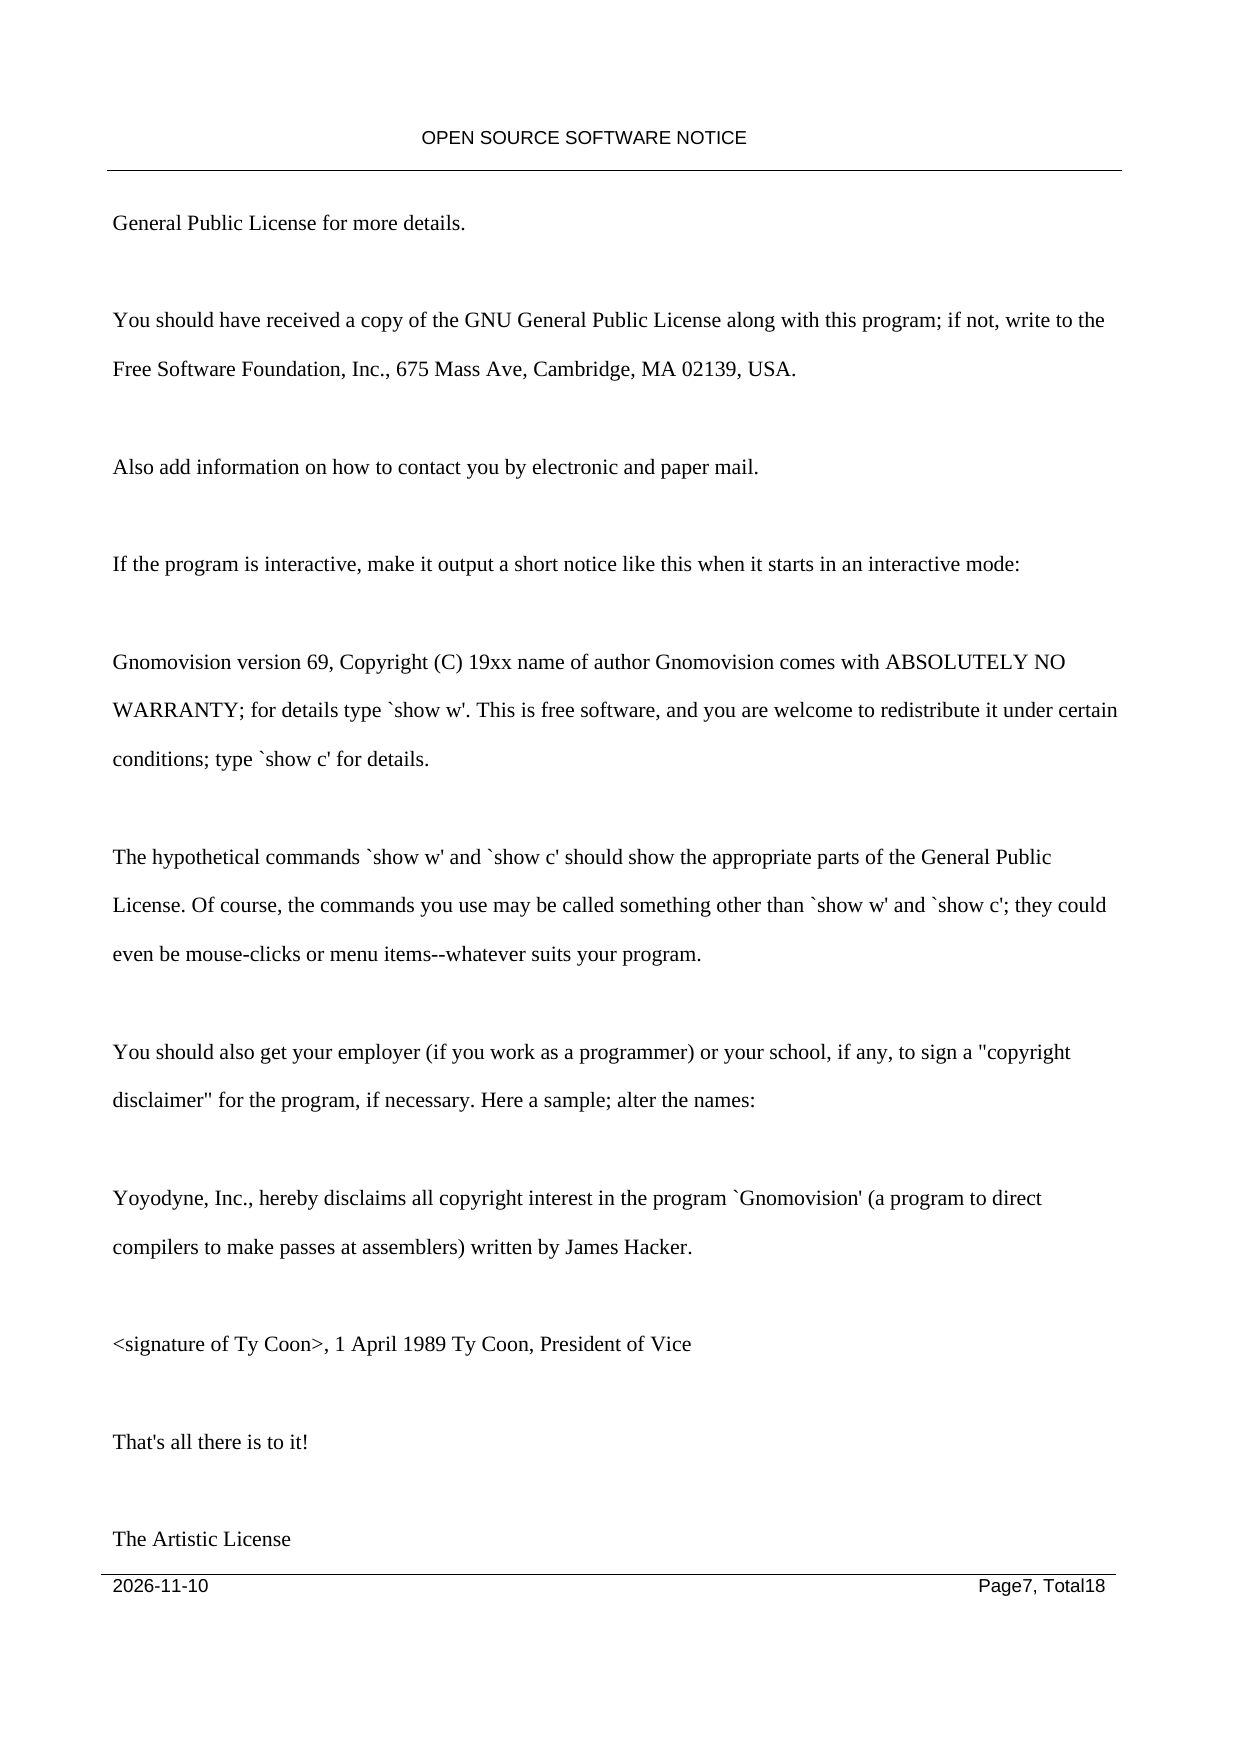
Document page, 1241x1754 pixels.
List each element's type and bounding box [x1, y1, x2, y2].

text [112, 206, 1128, 1555]
